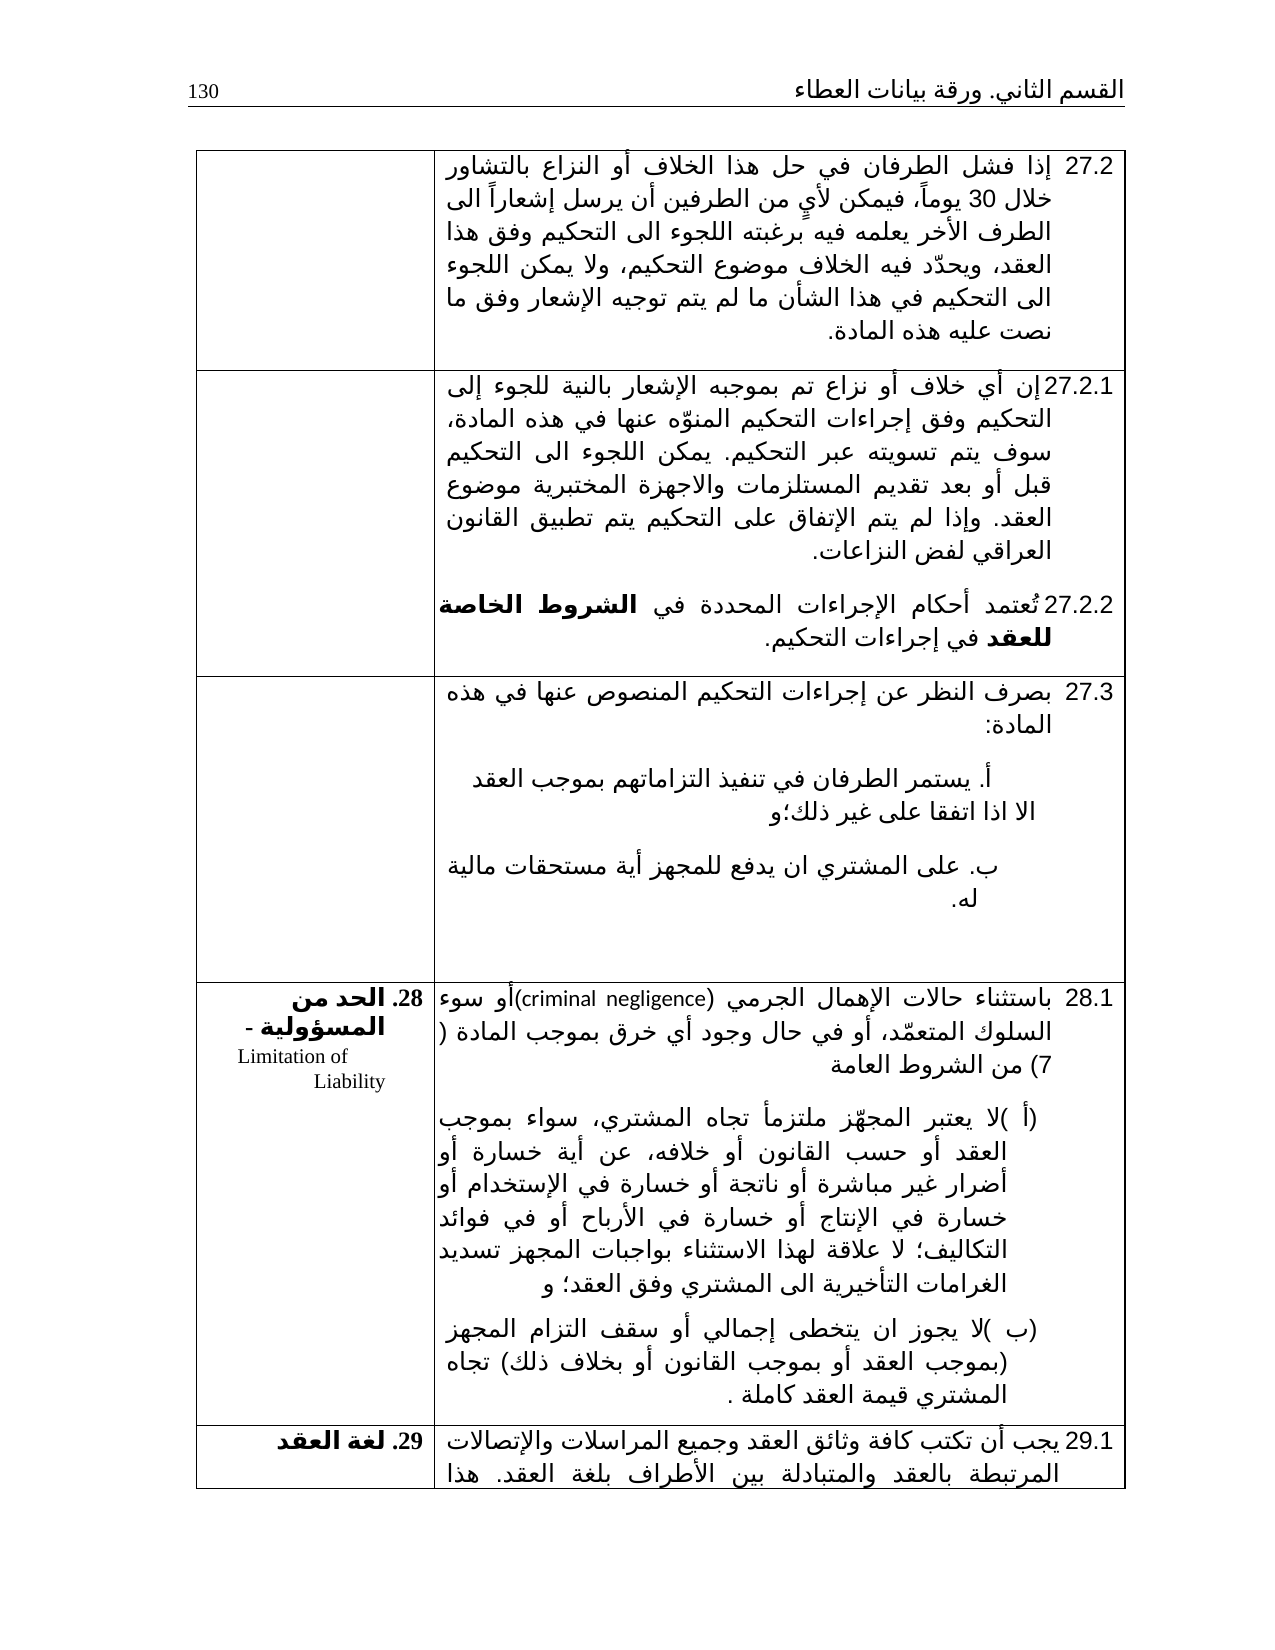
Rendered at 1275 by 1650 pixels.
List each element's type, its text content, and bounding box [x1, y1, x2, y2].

table_cell 27.2.1 إن أي خلاف أو نزاع تم بموجبه الإشعار بالنية للجوء إلى التحكيم وفق إجراءات التحكيم المنوّه عنها في هذه المادة، سوف يتم تسويته عبر التحكيم. يمكن اللجوء الى التحكيم قبل أو بعد تقديم المستلزمات والاجهزة المختبرية موضوع العقد. وإذا لم يتم الإتفاق على التحكيم يتم تطبيق القانون العراقي لفض النزاعات. 27.2.2 تُعتمد أحكام الإجراءات المحددة في الشروط الخاصة للعقد في إجراءات التحكيم. [435, 371, 1124, 676]
table_cell 27.2 إذا فشل الطرفان في حل هذا الخلاف أو النزاع بالتشاور خلال 30 يوماً، فيمكن لأيٍ من الطرفين أن يرسل إشعاراً الى الطرف الأخر يعلمه فيه برغبته اللجوء الى التحكيم وفق هذا العقد، ويحدّد فيه الخلاف موضوع التحكيم، ولا يمكن اللجوء الى التحكيم في هذا الشأن ما لم يتم توجيه الإشعار وفق ما نصت عليه هذه المادة. [435, 151, 1124, 369]
table_cell 29. لغة العقد [197, 1426, 434, 1488]
table_cell 28.1 باستثناء حالات الإهمال الجرمي (criminal negligence)أو سوء السلوك المتعمّد، أو في حال وجود أي خرق بموجب المادة (7) من الشروط العامة (أ) لا يعتبر المجهّز ملتزمأ تجاه المشتري، سواء بموجب العقد أو حسب القانون أو خلافه، عن أية خسارة أو أضرار غير مباشرة أو ناتجة أو خسارة في الإستخدام أو خسارة في الإنتاج أو خسارة في الأرباح أو في فوائد التكاليف؛ لا علاقة لهذا الاستثناء بواجبات المجهز تسديد الغرامات التأخيرية الى المشتري وفق العقد؛ و (ب) لا يجوز ان يتخطى إجمالي أو سقف التزام المجهز (بموجب العقد أو بموجب القانون أو بخلاف ذلك) تجاه المشتري قيمة العقد كاملة . [435, 983, 1124, 1425]
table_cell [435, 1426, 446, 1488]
table_cell [197, 371, 434, 676]
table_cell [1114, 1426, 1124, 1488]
table_cell 28. الحد من المسؤولية - Limitation of Liability [197, 983, 434, 1425]
table_cell [197, 151, 434, 369]
table_cell [197, 677, 434, 982]
table_cell 27.3 بصرف النظر عن إجراءات التحكيم المنصوص عنها في هذه المادة: أ. يستمر الطرفان في تنفيذ التزاماتهم بموجب العقد الا اذا اتفقا على غير ذلك؛و ب. على المشتري ان يدفع للمجهز أية مستحقات مالية له. [435, 677, 1124, 982]
